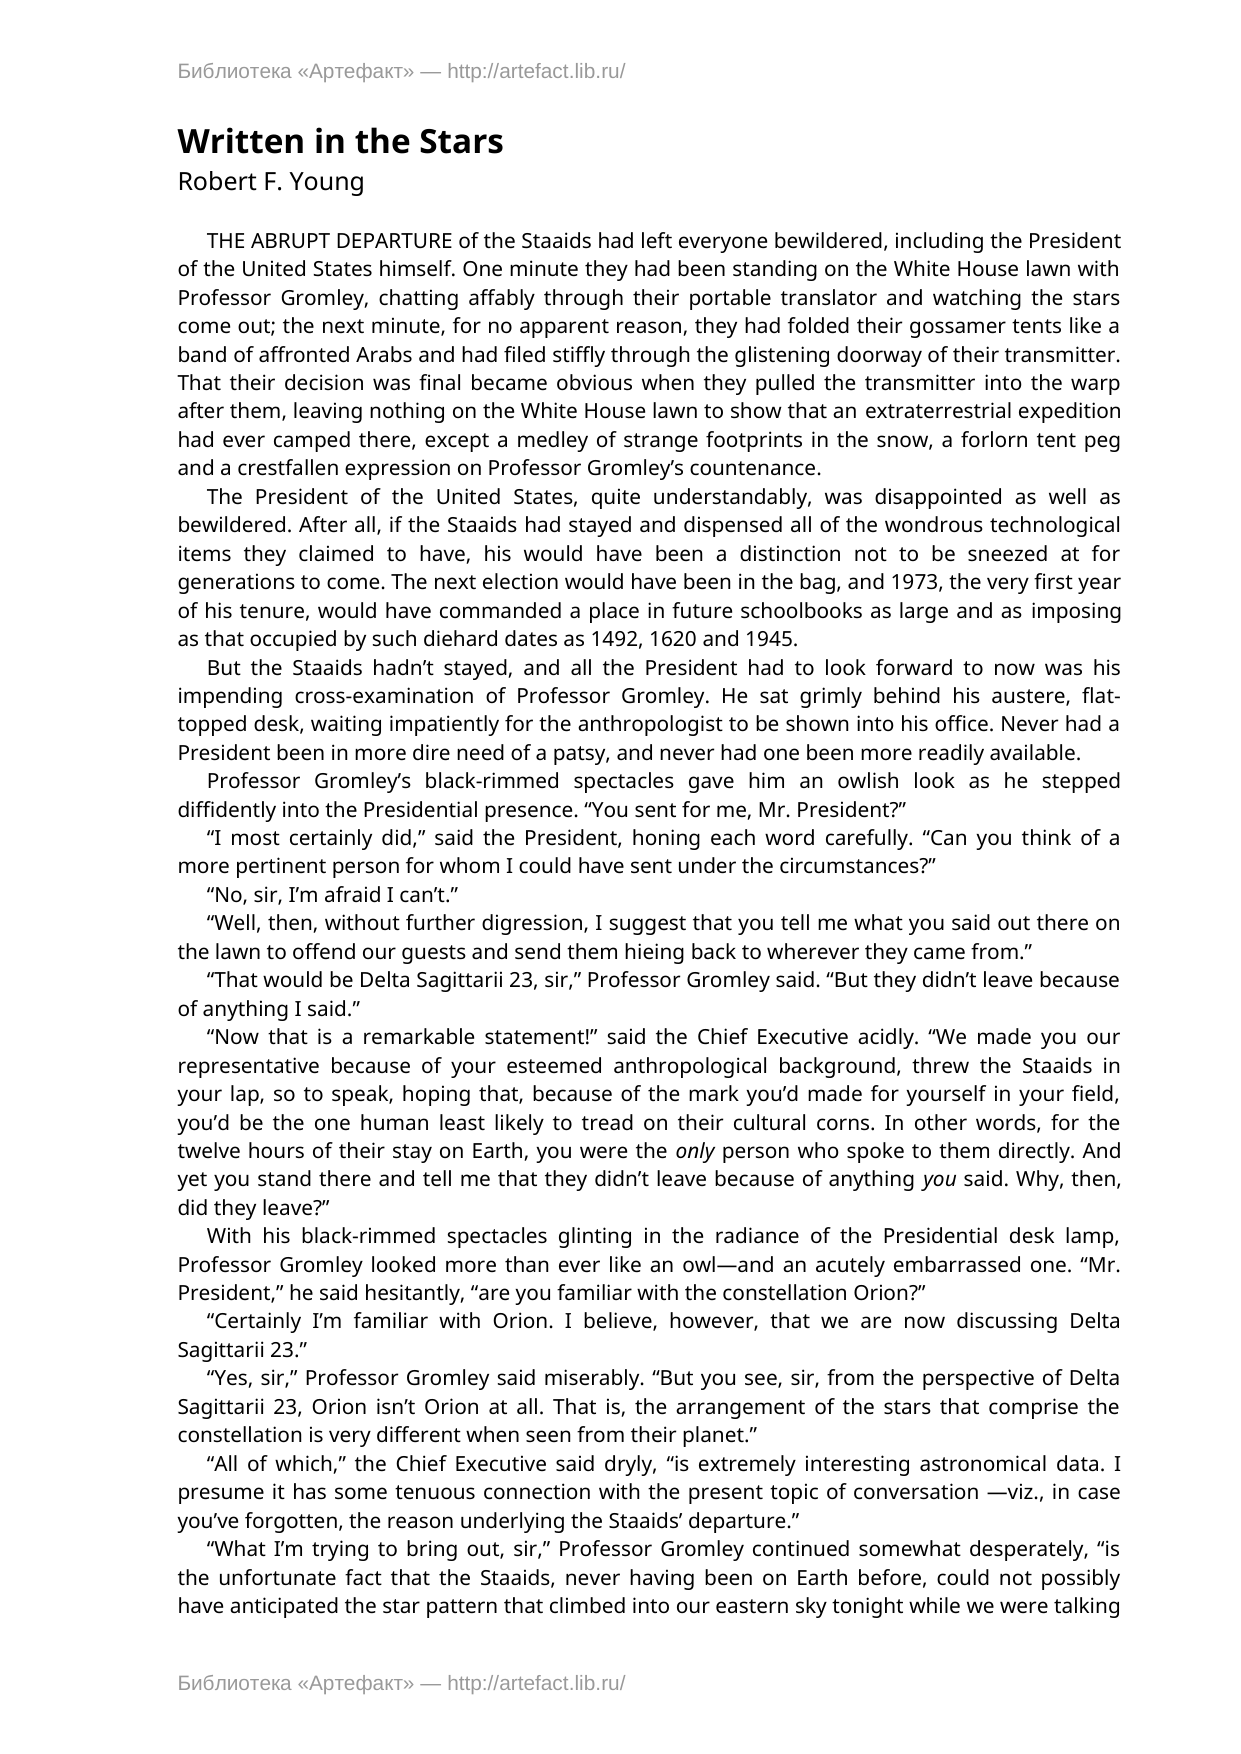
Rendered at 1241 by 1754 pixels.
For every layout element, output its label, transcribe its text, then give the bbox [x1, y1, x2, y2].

text “I most certainly did,” said the President, honing each word carefully. “Can you think of a more pertinent person for whom I could have sent under the circumstances?” [177, 823, 1122, 880]
text The President of the United States, quite understandably, was disappointed as well as bewildered. After all, if the Staaids had stayed and dispensed all of the wondrous technological items they claimed to have, his would have been a distinction not to be sneezed at for generations to come. The next election would have been in the bag, and 1973, the very first year of his tenure, would have commanded a place in future schoolbooks as large and as imposing as that occupied by such diehard dates as 1492, 1620 and 1945. [177, 482, 1122, 653]
text Written in the Stars [177, 118, 1122, 163]
text But the Staaids hadn’t stayed, and all the President had to look forward to now was his impending cross-examination of Professor Gromley. He sat grimly behind his austere, flat-topped desk, waiting impatiently for the anthropologist to be shown into his office. Never had a President been in more dire need of a patsy, and never had one been more readily available. [177, 653, 1122, 766]
text “That would be Delta Sagittarii 23, sir,” Professor Gromley said. “But they didn’t leave because of anything I said.” [177, 965, 1122, 1022]
text With his black-rimmed spectacles glinting in the radiance of the Presidential desk lamp, Professor Gromley looked more than ever like an owl—and an acutely embarrassed one. “Mr. President,” he said hesitantly, “are you familiar with the constellation Orion?” [177, 1221, 1122, 1307]
text “Certainly I’m familiar with Orion. I believe, however, that we are now discussing Delta Sagittarii 23.” [177, 1307, 1122, 1363]
text Professor Gromley’s black-rimmed spectacles gave him an owlish look as he stepped diffidently into the Presidential presence. “You sent for me, Mr. President?” [177, 766, 1122, 823]
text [177, 1534, 1122, 1619]
text “All of which,” the Chief Executive said dryly, “is extremely interesting astronomical data. I presume it has some tenuous connection with the present topic of conversation —viz., in case you’ve forgotten, the reason underlying the Staaids’ departure.” [177, 1449, 1122, 1534]
text THE ABRUPT DEPARTURE of the Staaids had left everyone bewildered, including the President of the United States himself. One minute they had been standing on the White House lawn with Professor Gromley, chatting affably through their portable translator and watching the stars come out; the next minute, for no apparent reason, they had folded their gossamer tents like a band of affronted Arabs and had filed stiffly through the glistening doorway of their transmitter. That their decision was final became obvious when they pulled the transmitter into the warp after them, leaving nothing on the White House lawn to show that an extraterrestrial expedition had ever camped there, except a medley of strange footprints in the snow, a forlorn tent peg and a crestfallen expression on Professor Gromley’s countenance. [177, 226, 1122, 482]
text “Yes, sir,” Professor Gromley said miserably. “But you see, sir, from the perspective of Delta Sagittarii 23, Orion isn’t Orion at all. That is, the arrangement of the stars that comprise the constellation is very different when seen from their planet.” [177, 1363, 1122, 1449]
text “Now that is a remarkable statement!” said the Chief Executive acidly. “We made you our representative because of your esteemed anthropological background, threw the Staaids in your lap, so to speak, hoping that, because of the mark you’d made for yourself in your field, you’d be the one human least likely to tread on their cultural corns. In other words, for the twelve hours of their stay on Earth, you were the only person who spoke to them directly. And yet you stand there and tell me that they didn’t leave because of anything you said. Why, then, did they leave?” [177, 1022, 1122, 1221]
text “No, sir, I’m afraid I can’t.” [177, 880, 1122, 908]
text “Well, then, without further digression, I suggest that you tell me what you said out there on the lawn to offend our guests and send them hieing back to wherever they came from.” [177, 908, 1122, 965]
text Robert F. Young [177, 163, 1122, 198]
